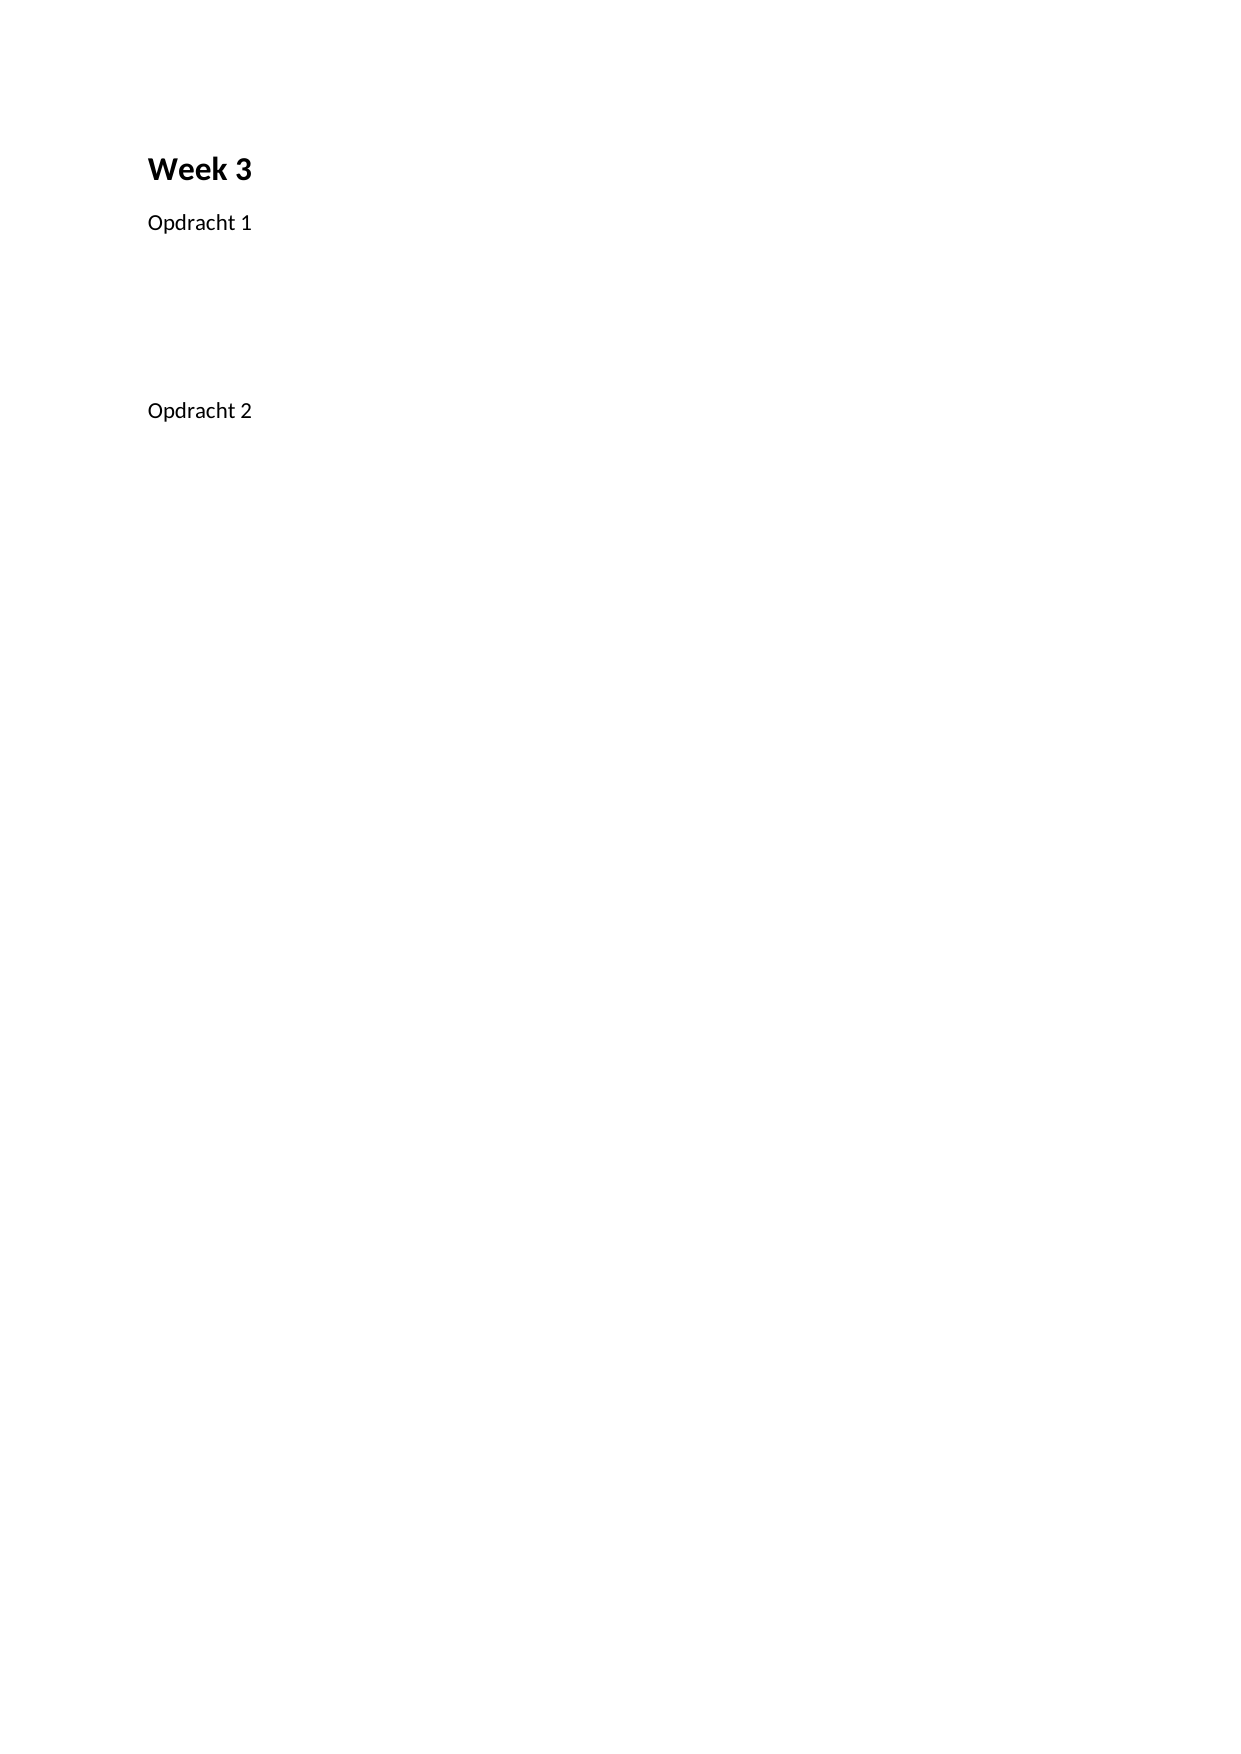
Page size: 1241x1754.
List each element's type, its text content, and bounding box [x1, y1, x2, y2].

text Opdracht 2 [148, 396, 1093, 424]
text Opdracht 1 [148, 208, 1093, 236]
text Week 3 [148, 148, 1093, 188]
